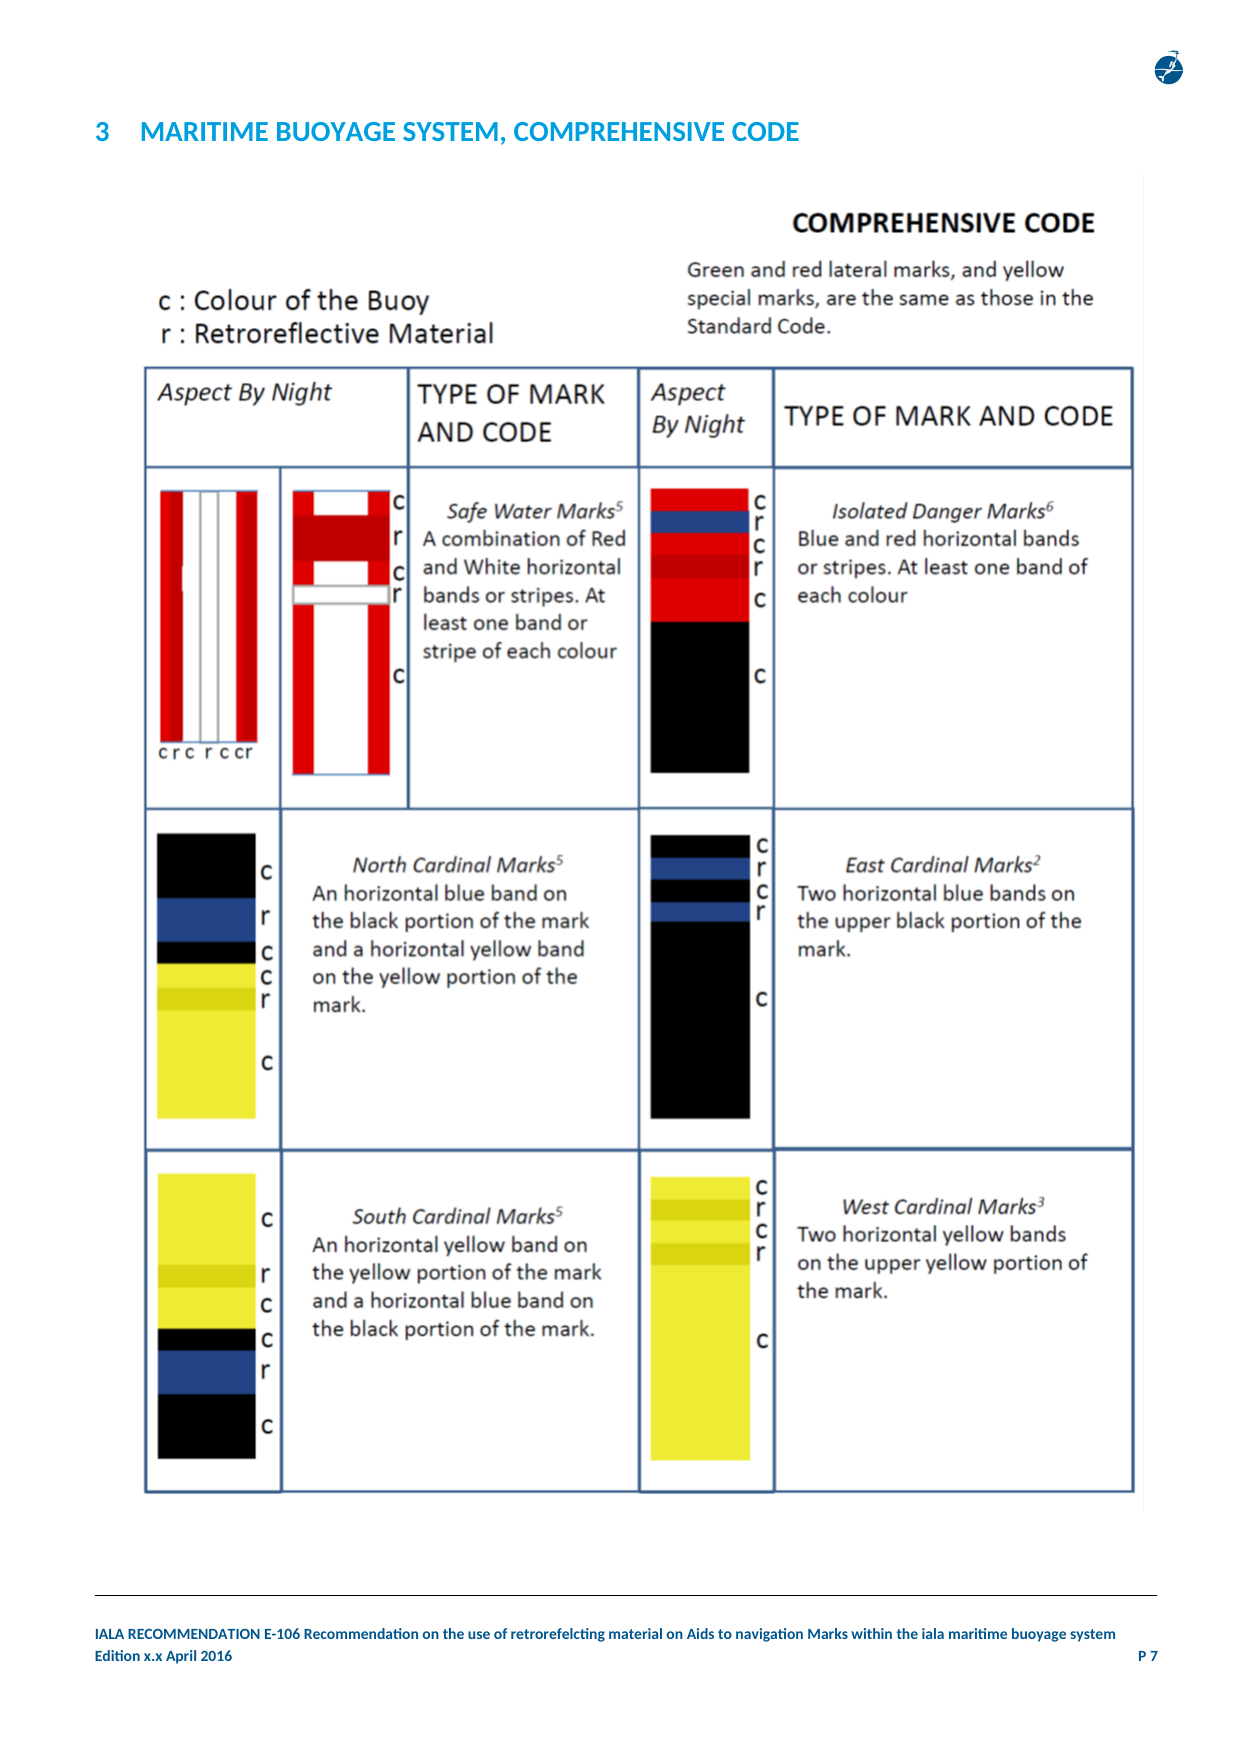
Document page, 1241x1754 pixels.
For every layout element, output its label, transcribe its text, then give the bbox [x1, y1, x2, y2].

subtitle MARITIME BUOYAGE SYSTEM, Comprehensive CODE [94, 113, 1157, 149]
picture [1123, 0, 1241, 119]
picture [139, 174, 1144, 1511]
